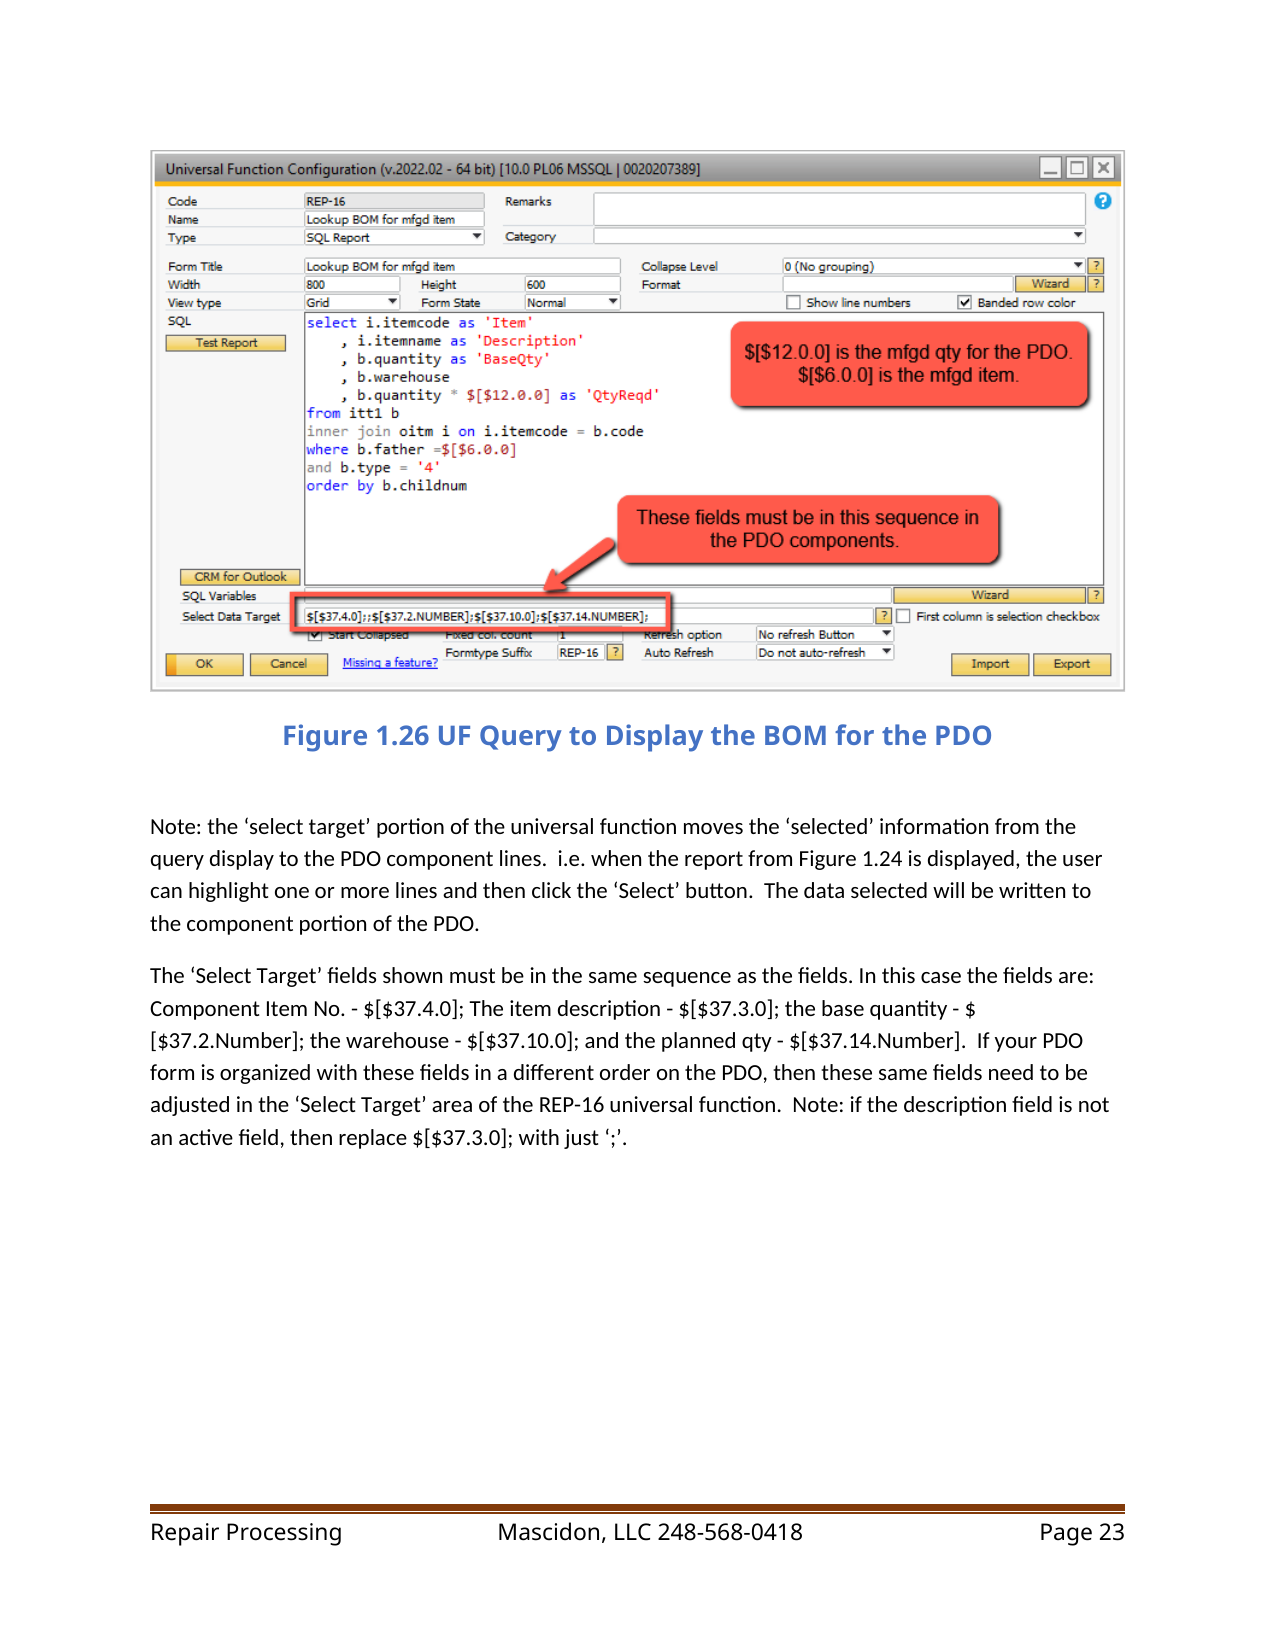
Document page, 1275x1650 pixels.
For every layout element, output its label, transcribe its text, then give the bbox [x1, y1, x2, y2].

text Note: the ‘select target’ portion of the universal function moves the ‘selected’ information from the query display to the PDO component lines. i.e. when the report from Figure 1.24 is displayed, the user can highlight one or more lines and then click the ‘Select’ button. The data selected will be written to the component portion of the PDO. [150, 812, 1125, 937]
picture [150, 150, 1125, 692]
subtitle Figure 1.26 UF Query to Display the BOM for the PDO [150, 717, 1125, 753]
text The ‘Select Target’ fields shown must be in the same sequence as the fields. In this case the fields are: Component Item No. - $[$37.4.0]; The item description - $[$37.3.0]; the base quantity - $[$37.2.Number]; the warehouse - $[$37.10.0]; and the planned qty - $[$37.14.Number]. If your PDO form is organized with these fields in a different order on the PDO, then these same fields need to be adjusted in the ‘Select Target’ area of the REP-16 universal function. Note: if the description field is not an active field, then replace $[$37.3.0]; with just ‘;’. [150, 962, 1125, 1151]
